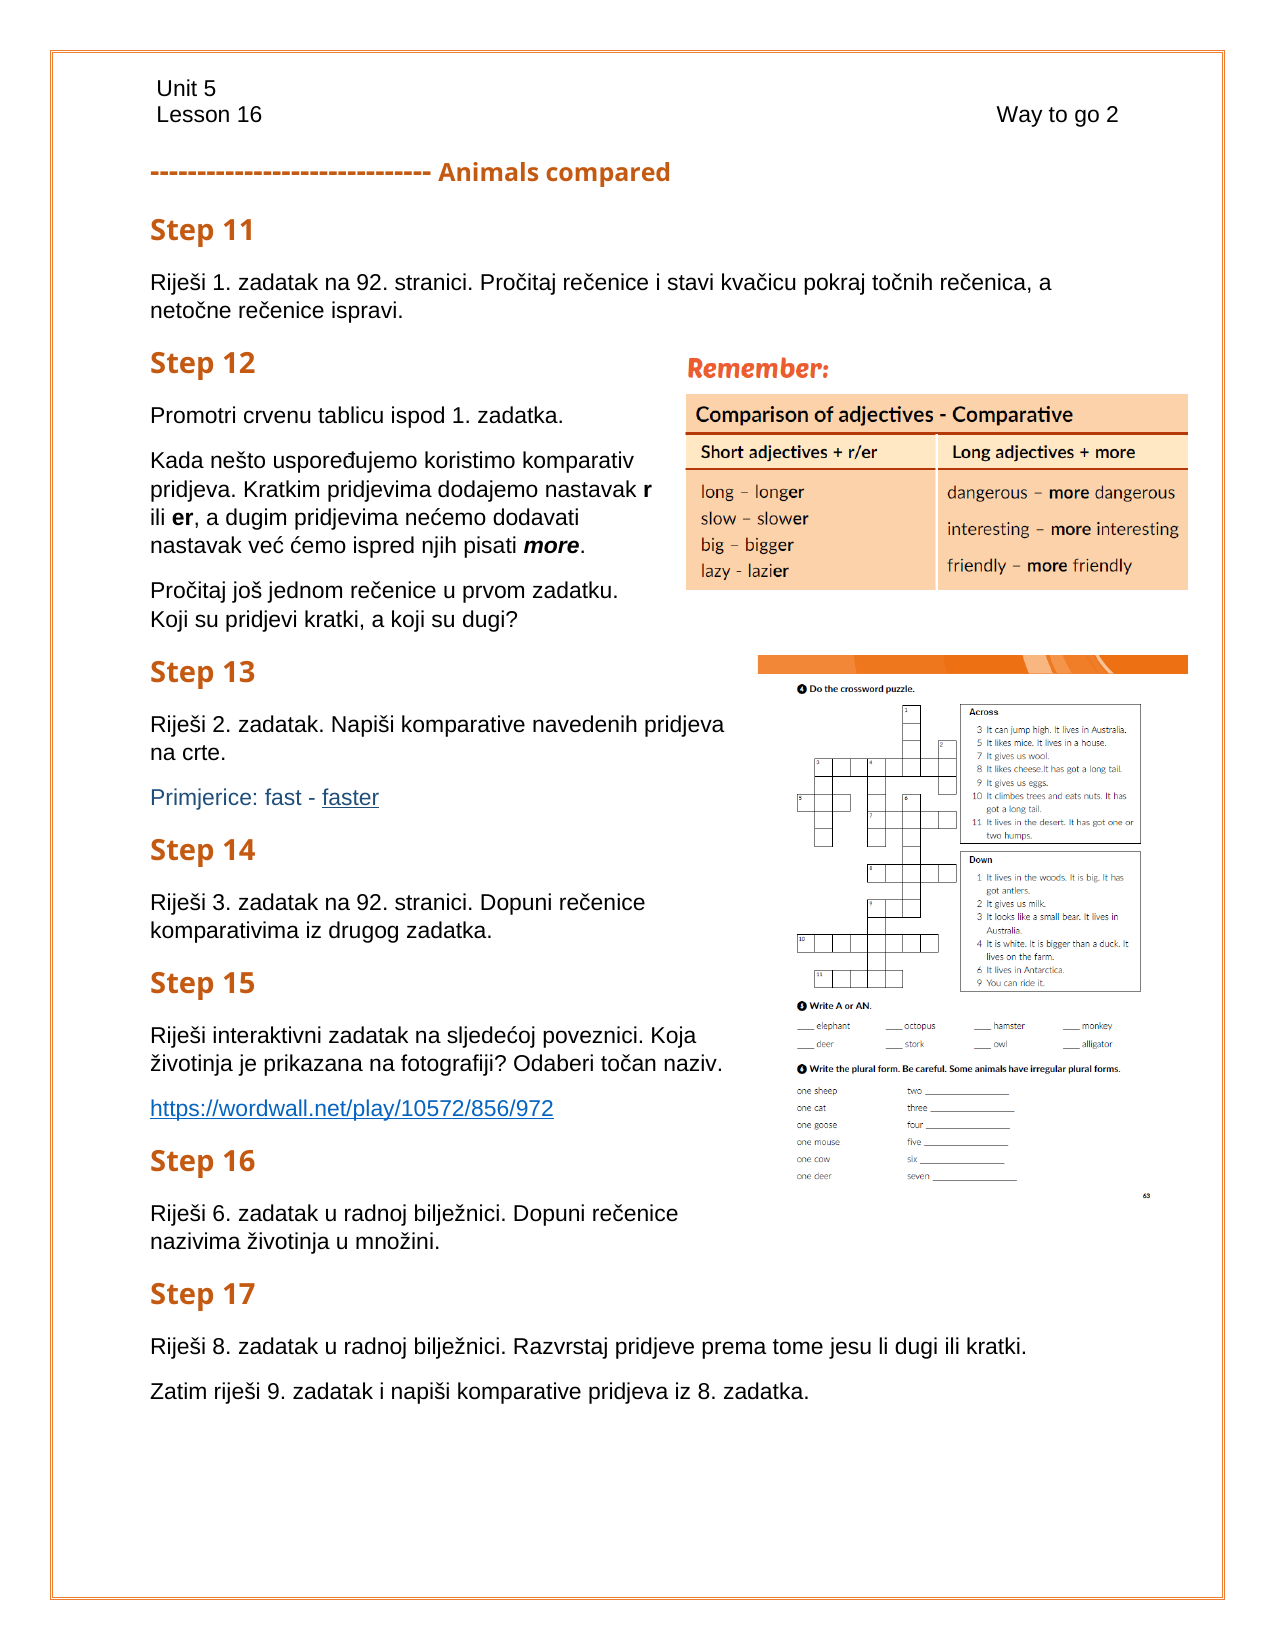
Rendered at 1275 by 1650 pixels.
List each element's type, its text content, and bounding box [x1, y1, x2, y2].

text Step 16 [150, 1140, 757, 1180]
text Riješi 1. zadatak na 92. stranici. Pročitaj rečenice i stavi kvačicu pokraj točnih rečenica, a netočne rečenice ispravi. [150, 269, 1125, 324]
text Step 14 [150, 829, 757, 869]
text Step 17 [150, 1273, 1125, 1313]
text Riješi 3. zadatak na 92. stranici. Dopuni rečenice komparativima iz drugog zadatka. [150, 889, 757, 943]
text Primjerice: fast - faster [150, 784, 757, 810]
text Riješi 6. zadatak u radnoj bilježnici. Dopuni rečenice nazivima životinja u množini. [150, 1200, 1125, 1254]
text Step 11 [150, 209, 1125, 249]
text Riješi interaktivni zadatak na sljedećoj poveznici. Koja životinja je prikazana na fotografiji? Odaberi točan naziv. [150, 1022, 757, 1076]
text ------------------------------ Animals compared [150, 150, 1125, 190]
text Step 15 [150, 962, 757, 1002]
picture [757, 655, 1188, 1207]
text Riješi 2. zadatak. Napiši komparative navedenih pridjeva na crte. [150, 711, 757, 765]
text Kada nešto uspoređujemo koristimo komparativ pridjeva. Kratkim pridjevima dodajemo nastavak r ili er, a dugim pridjevima nećemo dodavati nastavak već ćemo ispred njih pisati more. [150, 447, 677, 559]
text Promotri crvenu tablicu ispod 1. zadatka. [150, 402, 677, 428]
text Zatim riješi 9. zadatak i napiši komparative pridjeva iz 8. zadatka. [150, 1378, 1125, 1404]
text https://wordwall.net/play/10572/856/972 [150, 1095, 757, 1122]
text Riješi 8. zadatak u radnoj bilježnici. Razvrstaj pridjeve prema tome jesu li dugi ili kratki. [150, 1333, 1125, 1359]
text Step 12 [150, 342, 1125, 382]
text Pročitaj još jednom rečenice u prvom zadatku. Koji su pridjevi kratki, a koji su dugi? [150, 577, 1125, 632]
picture [677, 346, 1195, 598]
text Step 13 [150, 651, 1125, 691]
